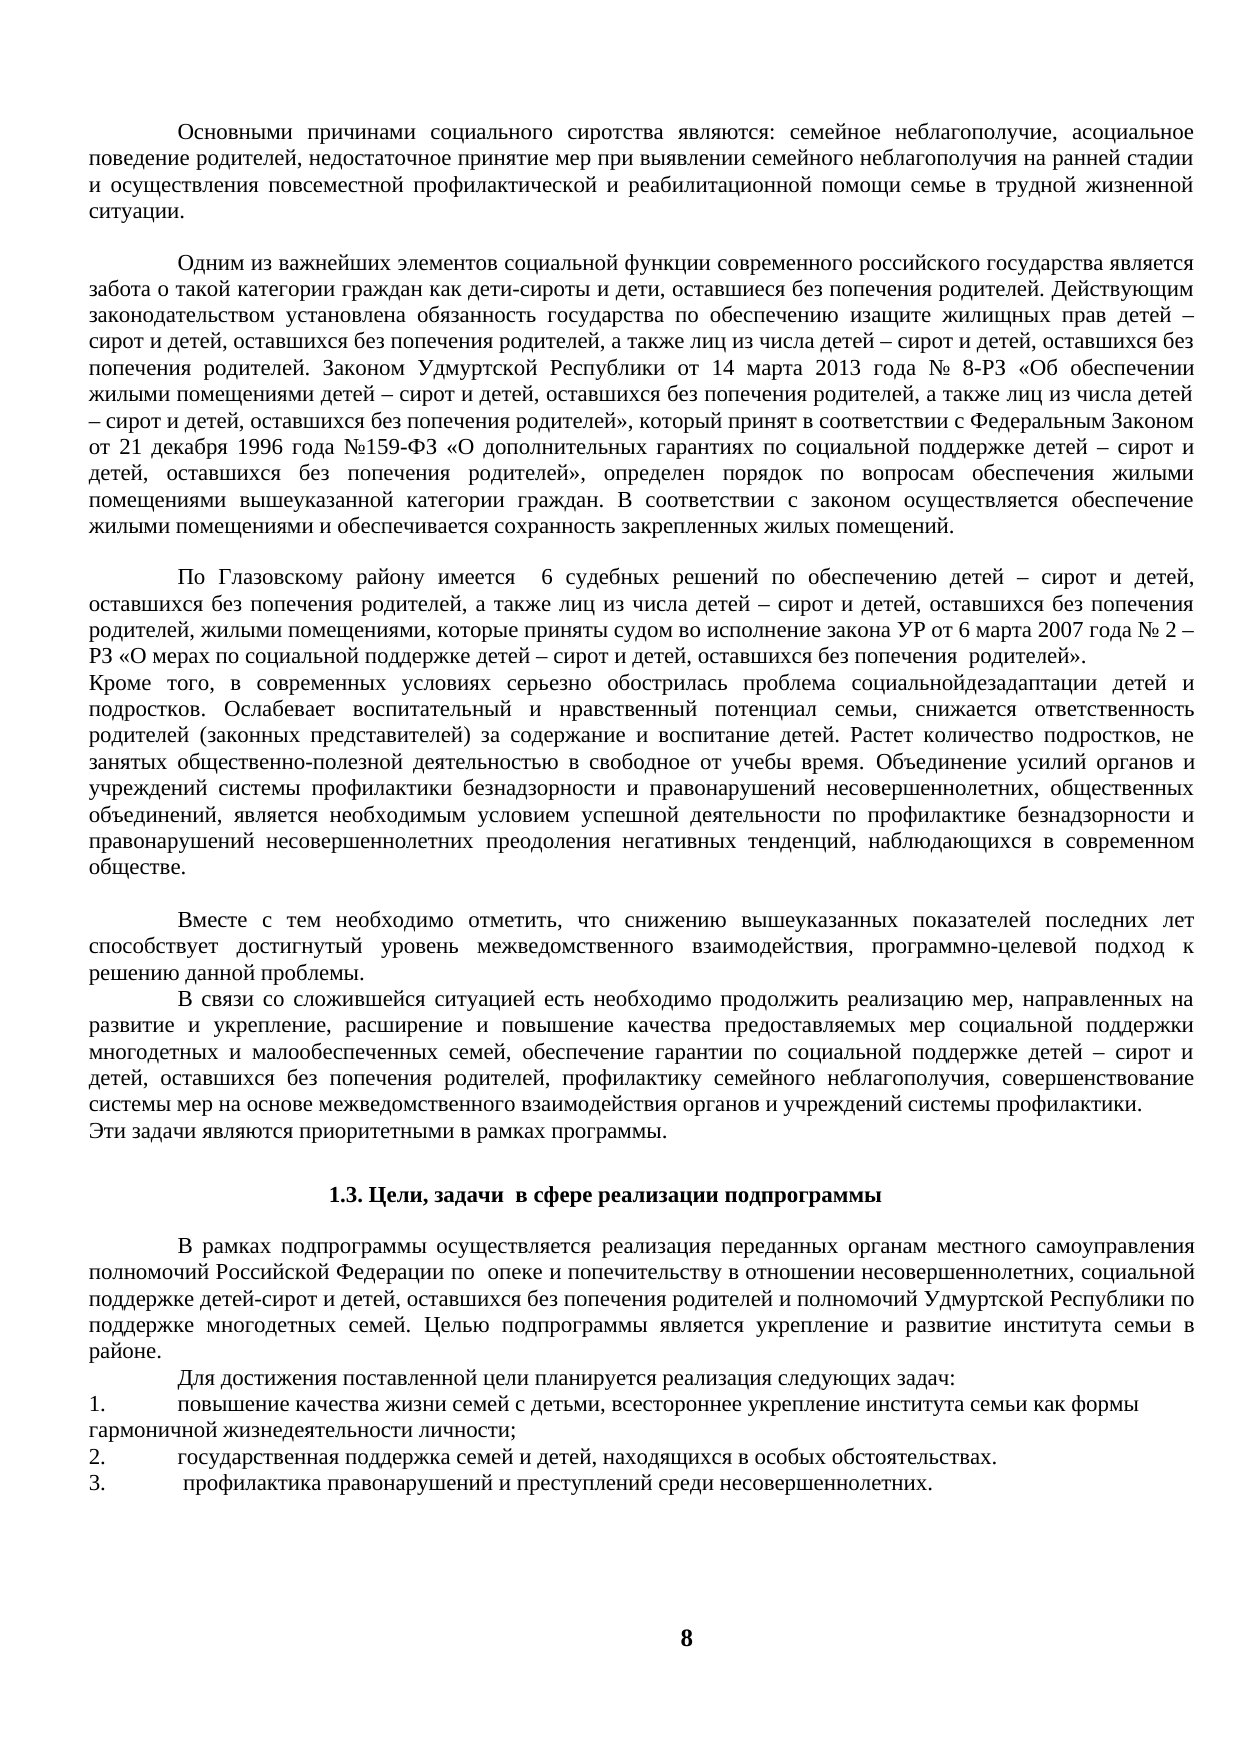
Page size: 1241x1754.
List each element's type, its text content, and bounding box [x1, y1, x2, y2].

text В связи со сложившейся ситуацией есть необходимо продолжить реализацию мер, направленных на развитие и укрепление, расширение и повышение качества предоставляемых мер социальной поддержки многодетных и малообеспеченных семей, обеспечение гарантии по социальной поддержке детей – сирот и детей, оставшихся без попечения родителей, профилактику семейного неблагополучия, совершенствование системы мер на основе межведомственного взаимодействия органов и учреждений системы профилактики. [88, 985, 1196, 1117]
text В рамках подпрограммы осуществляется реализация переданных органам местного самоуправления полномочий Российской Федерации по опеке и попечительству в отношении несовершеннолетних, социальной поддержке детей-сирот и детей, оставшихся без попечения родителей и полномочий Удмуртской Республики по поддержке многодетных семей. Целью подпрограммы является укрепление и развитие института семьи в районе. [88, 1232, 1196, 1364]
text Одним из важнейших элементов социальной функции современного российского государства является забота о такой категории граждан как дети-сироты и дети, оставшиеся без попечения родителей. Действующим законодательством установлена обязанность государства по обеспечению изащите жилищных прав детей – сирот и детей, оставшихся без попечения родителей, а также лиц из числа детей – сирот и детей, оставшихся без попечения родителей. Законом Удмуртской Республики от 14 марта 2013 года № 8-РЗ «Об обеспечении жилыми помещениями детей – сирот и детей, оставшихся без попечения родителей, а также лиц из числа детей – сирот и детей, оставшихся без попечения родителей», который принят в соответствии с Федеральным Законом от 21 декабря 1996 года №159-ФЗ «О дополнительных гарантиях по социальной поддержке детей – сирот и детей, оставшихся без попечения родителей», определен порядок по вопросам обеспечения жилыми помещениями вышеуказанной категории граждан. В соответствии с законом осуществляется обеспечение жилыми помещениями и обеспечивается сохранность закрепленных жилых помещений. [88, 248, 1196, 538]
text Кроме того, в современных условиях серьезно обострилась проблема социальнойдезадаптации детей и подростков. Ослабевает воспитательный и нравственный потенциал семьи, снижается ответственность родителей (законных представителей) за содержание и воспитание детей. Растет количество подростков, не занятых общественно-полезной деятельностью в свободное от учебы время. Объединение усилий органов и учреждений системы профилактики безнадзорности и правонарушений несовершеннолетних, общественных объединений, является необходимым условием успешной деятельности по профилактике безнадзорности и правонарушений несовершеннолетних преодоления негативных тенденций, наблюдающихся в современном обществе. [88, 669, 1196, 880]
text Основными причинами социального сиротства являются: семейное неблагополучие, асоциальное поведение родителей, недостаточное принятие мер при выявлении семейного неблагополучия на ранней стадии и осуществления повсеместной профилактической и реабилитационной помощи семье в трудной жизненной ситуации. [88, 118, 1196, 223]
text 1.3. Цели, задачи в сфере реализации подпрограммы [88, 1181, 1122, 1207]
text Эти задачи являются приоритетными в рамках программы. [88, 1117, 1196, 1143]
text По Глазовскому району имеется 6 судебных решений по обеспечению детей – сирот и детей, оставшихся без попечения родителей, а также лиц из числа детей – сирот и детей, оставшихся без попечения родителей, жилыми помещениями, которые приняты судом во исполнение закона УР от 6 марта 2007 года № 2 – РЗ «О мерах по социальной поддержке детей – сирот и детей, оставшихся без попечения родителей». [88, 563, 1196, 669]
list государственная поддержка семей и детей, находящихся в особых обстоятельствах. [88, 1443, 1196, 1469]
text Для достижения поставленной цели планируется реализация следующих задач: [88, 1364, 1196, 1390]
list профилактика правонарушений и преступлений среди несовершеннолетних. [88, 1469, 1196, 1496]
text Вместе с тем необходимо отметить, что снижению вышеуказанных показателей последних лет способствует достигнутый уровень межведомственного взаимодействия, программно-целевой подход к решению данной проблемы. [88, 906, 1196, 985]
list повышение качества жизни семей с детьми, всестороннее укрепление института семьи как формы гармоничной жизнедеятельности личности; [88, 1390, 1196, 1443]
